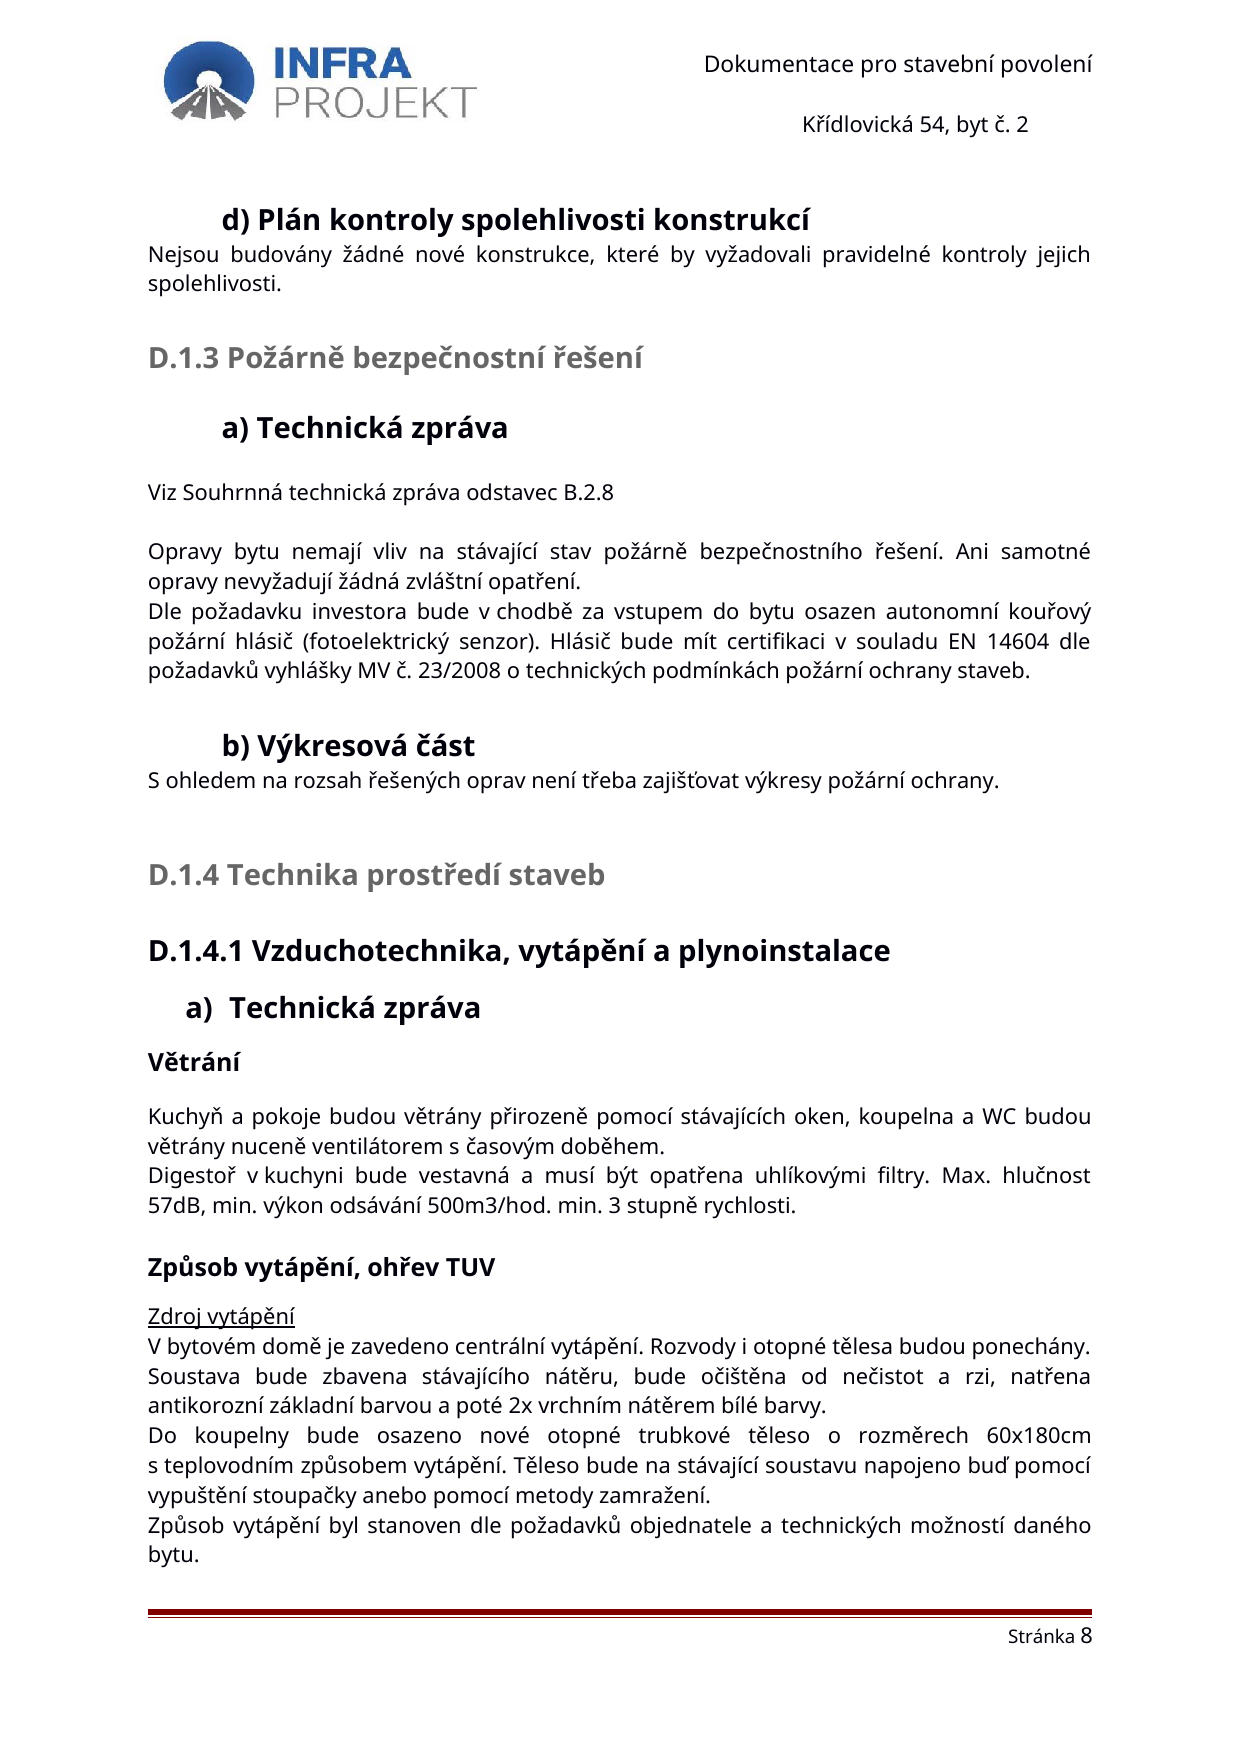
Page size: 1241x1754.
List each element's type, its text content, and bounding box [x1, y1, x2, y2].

text Do koupelny bude osazeno nové otopné trubkové těleso o rozměrech 60x180cm s teplovodním způsobem vytápění. Těleso bude na stávající soustavu napojeno buď pomocí vypuštění stoupačky anebo pomocí metody zamražení. [148, 1420, 1092, 1509]
text Nejsou budovány žádné nové konstrukce, které by vyžadovali pravidelné kontroly jejich spolehlivosti. [148, 238, 1092, 298]
text Opravy bytu nemají vliv na stávající stav požárně bezpečnostního řešení. Ani samotné opravy nevyžadují žádná zvláštní opatření. [148, 536, 1092, 596]
text b) Výkresová část [148, 725, 1092, 765]
text D.1.4 Technika prostředí staveb [148, 854, 1092, 894]
text S ohledem na rozsah řešených oprav není třeba zajišťovat výkresy požární ochrany. [148, 765, 1092, 794]
text Kuchyň a pokoje budou větrány přirozeně pomocí stávajících oken, koupelna a WC budou větrány nuceně ventilátorem s časovým doběhem. [148, 1101, 1092, 1161]
text a) Technická zpráva [148, 407, 1092, 447]
text D.1.3 Požárně bezpečnostní řešení [148, 338, 1092, 377]
text D.1.4.1 Vzduchotechnika, vytápění a plynoinstalace [148, 931, 1092, 970]
text d) Plán kontroly spolehlivosti konstrukcí [148, 199, 1092, 238]
text Větrání [148, 1044, 1092, 1078]
text V bytovém domě je zavedeno centrální vytápění. Rozvody i otopné tělesa budou ponechány. Soustava bude zbavena stávajícího nátěru, bude očištěna od nečistot a rzi, natřena antikorozní základní barvou a poté 2x vrchním nátěrem bílé barvy. [148, 1331, 1092, 1420]
text Digestoř v kuchyni bude vestavná a musí být opatřena uhlíkovými filtry. Max. hlučnost 57dB, min. výkon odsávání 500m3/hod. min. 3 stupně rychlosti. [148, 1161, 1092, 1220]
list Technická zpráva [185, 987, 1092, 1027]
text Zdroj vytápění [148, 1301, 1092, 1331]
text Viz Souhrnná technická zpráva odstavec B.2.8 [148, 477, 1092, 507]
text Způsob vytápění, ohřev TUV [148, 1250, 1092, 1284]
text Způsob vytápění byl stanoven dle požadavků objednatele a technických možností daného bytu. [148, 1509, 1092, 1569]
text Dle požadavku investora bude v chodbě za vstupem do bytu osazen autonomní kouřový požární hlásič (fotoelektrický senzor). Hlásič bude mít certifikaci v souladu EN 14604 dle požadavků vyhlášky MV č. 23/2008 o technických podmínkách požární ochrany staveb. [148, 596, 1092, 685]
